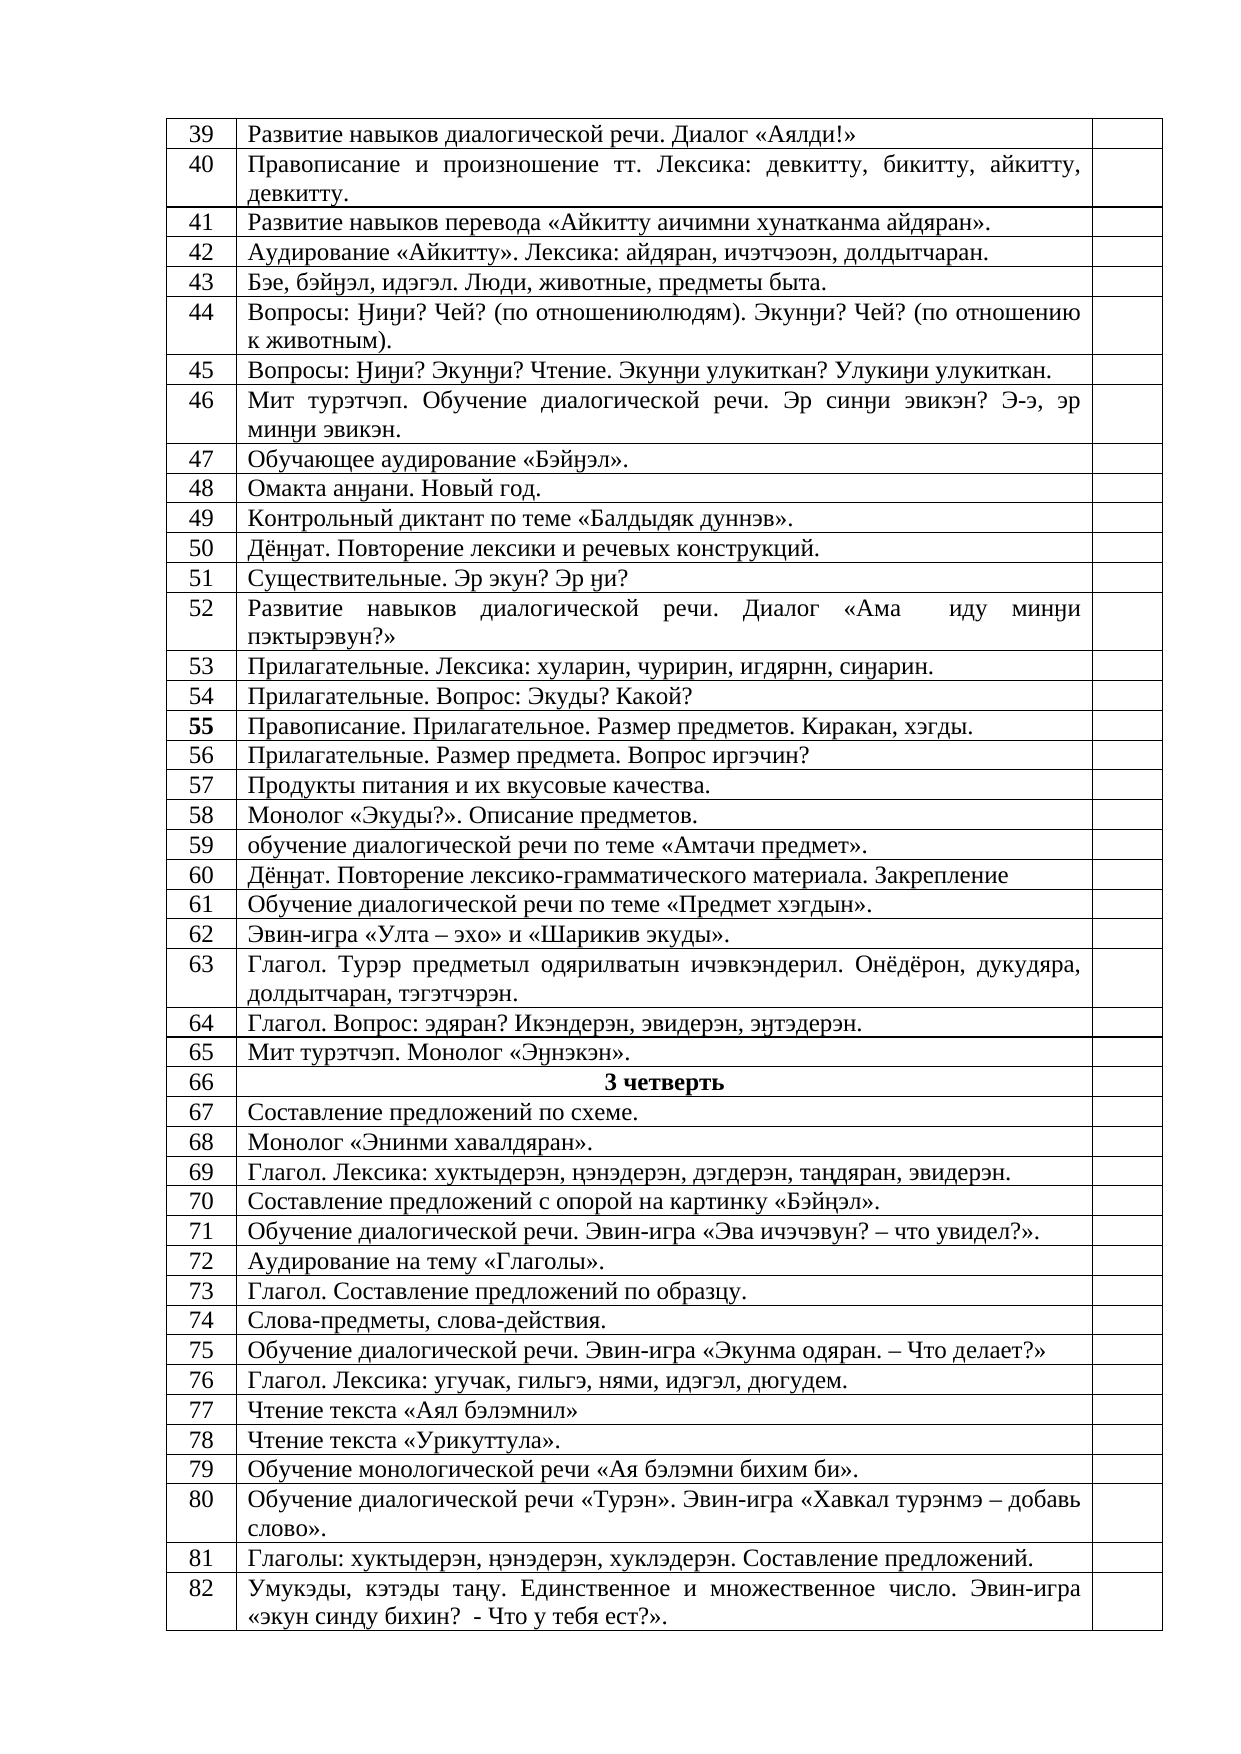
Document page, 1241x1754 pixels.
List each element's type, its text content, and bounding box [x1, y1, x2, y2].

table_cell Обучение диалогической речи «Турэн». Эвин-игра «Хавкал турэнмэ – добавь слово». [237, 1484, 1092, 1542]
table_cell 63 [167, 949, 236, 1007]
table_cell Обучающее аудирование «Бэйӈэл». [237, 444, 1092, 472]
table_cell Глагол. Вопрос: эдяран? Икэндерэн, эвидерэн, эӈтэдерэн. [237, 1008, 1092, 1036]
table_cell [1093, 1543, 1162, 1572]
table_cell 52 [167, 593, 236, 650]
table_cell 69 [167, 1157, 236, 1185]
table_cell 81 [167, 1543, 236, 1572]
table_cell [1093, 1038, 1162, 1066]
table_cell 54 [167, 681, 236, 710]
table_cell Развитие навыков диалогической речи. Диалог «Аялди!» [237, 119, 1092, 148]
table_cell 42 [167, 237, 236, 266]
table_cell Аудирование на тему «Глаголы». [237, 1246, 1092, 1275]
table_cell Слова-предметы, слова-действия. [237, 1306, 1092, 1334]
table_cell 55 [167, 711, 236, 739]
table_cell [1093, 563, 1162, 592]
table_cell 43 [167, 267, 236, 296]
table_cell Омакта анӈани. Новый год. [237, 474, 1092, 502]
table_cell [1093, 651, 1162, 680]
table_cell 58 [167, 800, 236, 829]
table_cell Развитие навыков перевода «Айкитту аичимни хунатканма айдяран». [237, 208, 1092, 236]
table_cell 80 [167, 1484, 236, 1542]
table_cell Правописание. Прилагательное. Размер предметов. Киракан, хэгды. [237, 711, 1092, 739]
table_cell [1093, 593, 1162, 650]
table_cell Эвин-игра «Улта – эхо» и «Шарикив экуды». [237, 919, 1092, 948]
table_cell Глагол. Составление предложений по образцу. [237, 1276, 1092, 1304]
table_cell Вопросы: Ӈиӈи? Экунӈи? Чтение. Экунӈи улукиткан? Улукиӈи улукиткан. [237, 355, 1092, 384]
table_cell 53 [167, 651, 236, 680]
table_cell Составление предложений с опорой на картинку «Бэйңэл». [237, 1186, 1092, 1215]
table_cell [1093, 208, 1162, 236]
table_cell 75 [167, 1335, 236, 1364]
table_cell 78 [167, 1425, 236, 1453]
table_cell Чтение текста «Урикуттула». [237, 1425, 1092, 1453]
table_cell 41 [167, 208, 236, 236]
table_cell Составление предложений по схеме. [237, 1097, 1092, 1126]
table_cell [1093, 949, 1162, 1007]
table_cell [1093, 385, 1162, 443]
table_cell [1093, 1097, 1162, 1126]
table_cell Глагол. Лексика: хуктыдерэн, ңэнэдерэн, дэгдерэн, таңдяран, эвидерэн. [237, 1157, 1092, 1185]
table_cell [1093, 267, 1162, 296]
table_cell 57 [167, 770, 236, 799]
table_cell Мит турэтчэп. Монолог «Эӈнэкэн». [237, 1038, 1092, 1066]
table_cell Бэе, бэйӈэл, идэгэл. Люди, животные, предметы быта. [237, 267, 1092, 296]
table_cell [1093, 711, 1162, 739]
table_cell [1093, 444, 1162, 472]
table_cell [1093, 1008, 1162, 1036]
table_cell [1093, 503, 1162, 532]
table_cell [1093, 1186, 1162, 1215]
table_cell Обучение диалогической речи. Эвин-игра «Эва ичэчэвун? – что увидел?». [237, 1216, 1092, 1245]
table_cell Глагол. Турэр предметыл одярилватын ичэвкэндерил. Онёдёрон, дукудяра, долдытчаран, тэгэтчэрэн. [237, 949, 1092, 1007]
table_cell 59 [167, 830, 236, 859]
table_cell [1093, 1216, 1162, 1245]
table_cell [1093, 1306, 1162, 1334]
table_cell 44 [167, 297, 236, 354]
table_cell [1093, 533, 1162, 562]
table_cell 74 [167, 1306, 236, 1334]
table_cell [1093, 1425, 1162, 1453]
table_cell [1093, 1246, 1162, 1275]
table_cell Обучение диалогической речи по теме «Предмет хэгдын». [237, 890, 1092, 918]
table_cell [1093, 1276, 1162, 1304]
table_cell 40 [167, 149, 236, 206]
table_cell 68 [167, 1127, 236, 1156]
table_cell [1093, 119, 1162, 148]
table_cell Монолог «Энинми хавалдяран». [237, 1127, 1092, 1156]
table_cell 77 [167, 1395, 236, 1424]
table_cell 56 [167, 741, 236, 769]
table_cell [1093, 741, 1162, 769]
table_cell 65 [167, 1038, 236, 1066]
table_cell [1093, 1157, 1162, 1185]
table_cell Дёнӈат. Повторение лексико-грамматического материала. Закрепление [237, 860, 1092, 888]
table_cell 61 [167, 890, 236, 918]
table_cell [1093, 149, 1162, 206]
table_cell [1093, 1395, 1162, 1424]
table_cell Обучение монологической речи «Ая бэлэмни бихим би». [237, 1455, 1092, 1483]
table_cell 39 [167, 119, 236, 148]
table_cell 50 [167, 533, 236, 562]
table_cell Контрольный диктант по теме «Балдыдяк дуннэв». [237, 503, 1092, 532]
table_cell 70 [167, 1186, 236, 1215]
table_cell Вопросы: Ӈиӈи? Чей? (по отношениюлюдям). Экунӈи? Чей? (по отношению к животным). [237, 297, 1092, 354]
table_cell 66 [167, 1067, 236, 1096]
table_cell 3 четверть [237, 1067, 1092, 1096]
table_cell Развитие навыков диалогической речи. Диалог «Ама иду минӈи пэктырэвун?» [237, 593, 1092, 650]
table_cell Прилагательные. Вопрос: Экуды? Какой? [237, 681, 1092, 710]
table_cell 73 [167, 1276, 236, 1304]
table_cell 49 [167, 503, 236, 532]
table_cell [1093, 1067, 1162, 1096]
table_cell обучение диалогической речи по теме «Амтачи предмет». [237, 830, 1092, 859]
table_cell 62 [167, 919, 236, 948]
table_cell [1093, 237, 1162, 266]
table_cell Аудирование «Айкитту». Лексика: айдяран, ичэтчэоэн, долдытчаран. [237, 237, 1092, 266]
table_cell [1093, 355, 1162, 384]
table_cell Прилагательные. Лексика: хуларин, чуририн, игдярнн, сиӈарин. [237, 651, 1092, 680]
table_cell [1093, 919, 1162, 948]
table_cell [1093, 1484, 1162, 1542]
table_cell [1093, 1573, 1162, 1630]
table_cell [1093, 800, 1162, 829]
table_cell [1093, 474, 1162, 502]
table_cell Правописание и произношение тт. Лексика: девкитту, бикитту, айкитту, девкитту. [237, 149, 1092, 206]
table_cell Дёнӈат. Повторение лексики и речевых конструкций. [237, 533, 1092, 562]
table_cell 46 [167, 385, 236, 443]
table_cell [1093, 860, 1162, 888]
table_cell [1093, 1335, 1162, 1364]
table_cell Монолог «Экуды?». Описание предметов. [237, 800, 1092, 829]
table_cell 51 [167, 563, 236, 592]
table_cell [1093, 1365, 1162, 1394]
table_cell [1093, 830, 1162, 859]
table_cell [1093, 297, 1162, 354]
table_cell 79 [167, 1455, 236, 1483]
table_cell Существительные. Эр экун? Эр ӈи? [237, 563, 1092, 592]
table_cell Глаголы: хуктыдерэн, ңэнэдерэн, хуклэдерэн. Составление предложений. [237, 1543, 1092, 1572]
table_cell Глагол. Лексика: угучак, гильгэ, нями, идэгэл, дюгудем. [237, 1365, 1092, 1394]
table_cell 82 [167, 1573, 236, 1630]
table_cell 71 [167, 1216, 236, 1245]
table_cell Умукэды, кэтэды таңу. Единственное и множественное число. Эвин-игра «экун синду бихин? - Что у тебя ест?». [237, 1573, 1092, 1630]
table_cell 45 [167, 355, 236, 384]
table_cell [1093, 1455, 1162, 1483]
table_cell 76 [167, 1365, 236, 1394]
table_cell [1093, 770, 1162, 799]
table_cell 64 [167, 1008, 236, 1036]
table_cell [1093, 1127, 1162, 1156]
table_cell [1093, 681, 1162, 710]
table_cell 47 [167, 444, 236, 472]
table_cell Продукты питания и их вкусовые качества. [237, 770, 1092, 799]
table_cell [1093, 890, 1162, 918]
table_cell 60 [167, 860, 236, 888]
table_cell 72 [167, 1246, 236, 1275]
table_cell 67 [167, 1097, 236, 1126]
table_cell Обучение диалогической речи. Эвин-игра «Экунма одяран. – Что делает?» [237, 1335, 1092, 1364]
table_cell Чтение текста «Аял бэлэмнил» [237, 1395, 1092, 1424]
table_cell 48 [167, 474, 236, 502]
table_cell Мит турэтчэп. Обучение диалогической речи. Эр синӈи эвикэн? Э-э, эр минӈи эвикэн. [237, 385, 1092, 443]
table_cell Прилагательные. Размер предмета. Вопрос иргэчин? [237, 741, 1092, 769]
